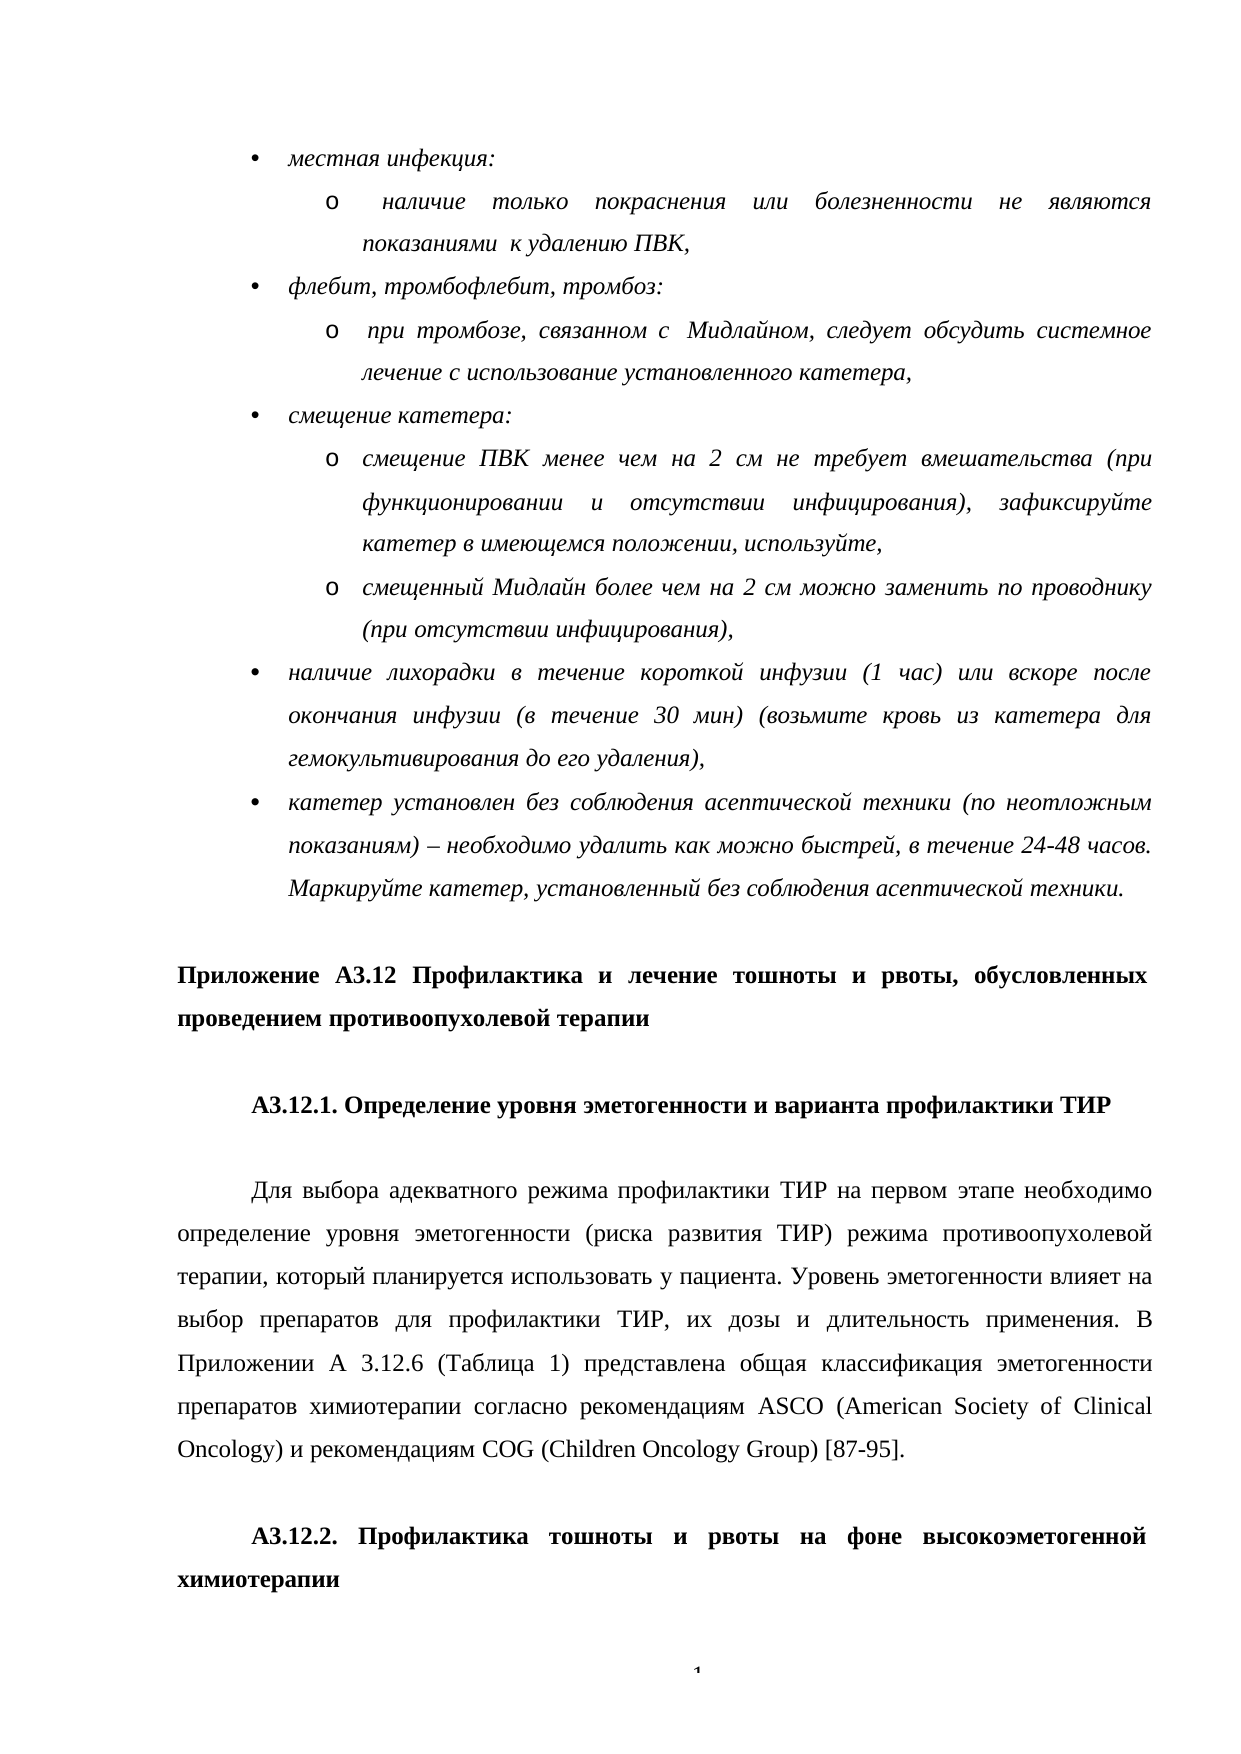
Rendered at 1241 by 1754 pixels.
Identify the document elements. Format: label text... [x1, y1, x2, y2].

text А3.12.1. Определение уровня эметогенности и варианта профилактики ТИР [251, 1090, 1163, 1118]
subtitle Приложение А3.12 Профилактика и лечение тошноты и рвоты, обусловленных проведением противоопухолевой терапии [177, 960, 1153, 1032]
list смещение ПВК менее чем на 2 см не требует вмешательства (при функционировании и отсутствии инфицирования), зафиксируйте катетер в имеющемся положении, используйте, [324, 443, 1152, 557]
text o наличие только покраснения или болезненности не являются показаниями к удалению ПВК, [324, 186, 1152, 257]
list смещенный Мидлайн более чем на 2 см можно заменить по проводнику (при отсутствии инфицирования), [324, 572, 1151, 643]
subtitle А3.12.2. Профилактика тошноты и рвоты на фоне высокоэметогенной химиотерапии [177, 1521, 1153, 1593]
text o при тромбозе, связанном с Мидлайном, следует обсудить системное лечение с использование установленного катетера, [324, 315, 1152, 386]
list катетер установлен без соблюдения асептической техники (по неотложным показаниям) – необходимо удалить как можно быстрей, в течение 24-48 часов. Маркируйте катетер, установленный без соблюдения асептической техники. [251, 787, 1152, 902]
list наличие лихорадки в течение короткой инфузии (1 час) или вскоре после окончания инфузии (в течение 30 мин) (возьмите кровь из катетера для гемокультивирования до его удаления), [251, 657, 1151, 772]
list смещение катетера: [251, 400, 1163, 429]
list местная инфекция: [251, 143, 1163, 171]
text Для выбора адекватного режима профилактики ТИР на первом этапе необходимо определение уровня эметогенности (риска развития ТИР) режима противоопухолевой терапии, который планируется использовать у пациента. Уровень эметогенности влияет на выбор препаратов для профилактики ТИР, их дозы и длительность применения. В Приложении А 3.12.6 (Таблица 1) представлена общая классификация эметогенности препаратов химиотерапии согласно рекомендациям ASCO (American Society of Clinical Oncology) и рекомендациям COG (Children Oncology Group) [87-95]. [177, 1175, 1153, 1463]
list флебит, тромбофлебит, тромбоз: [251, 271, 1163, 300]
